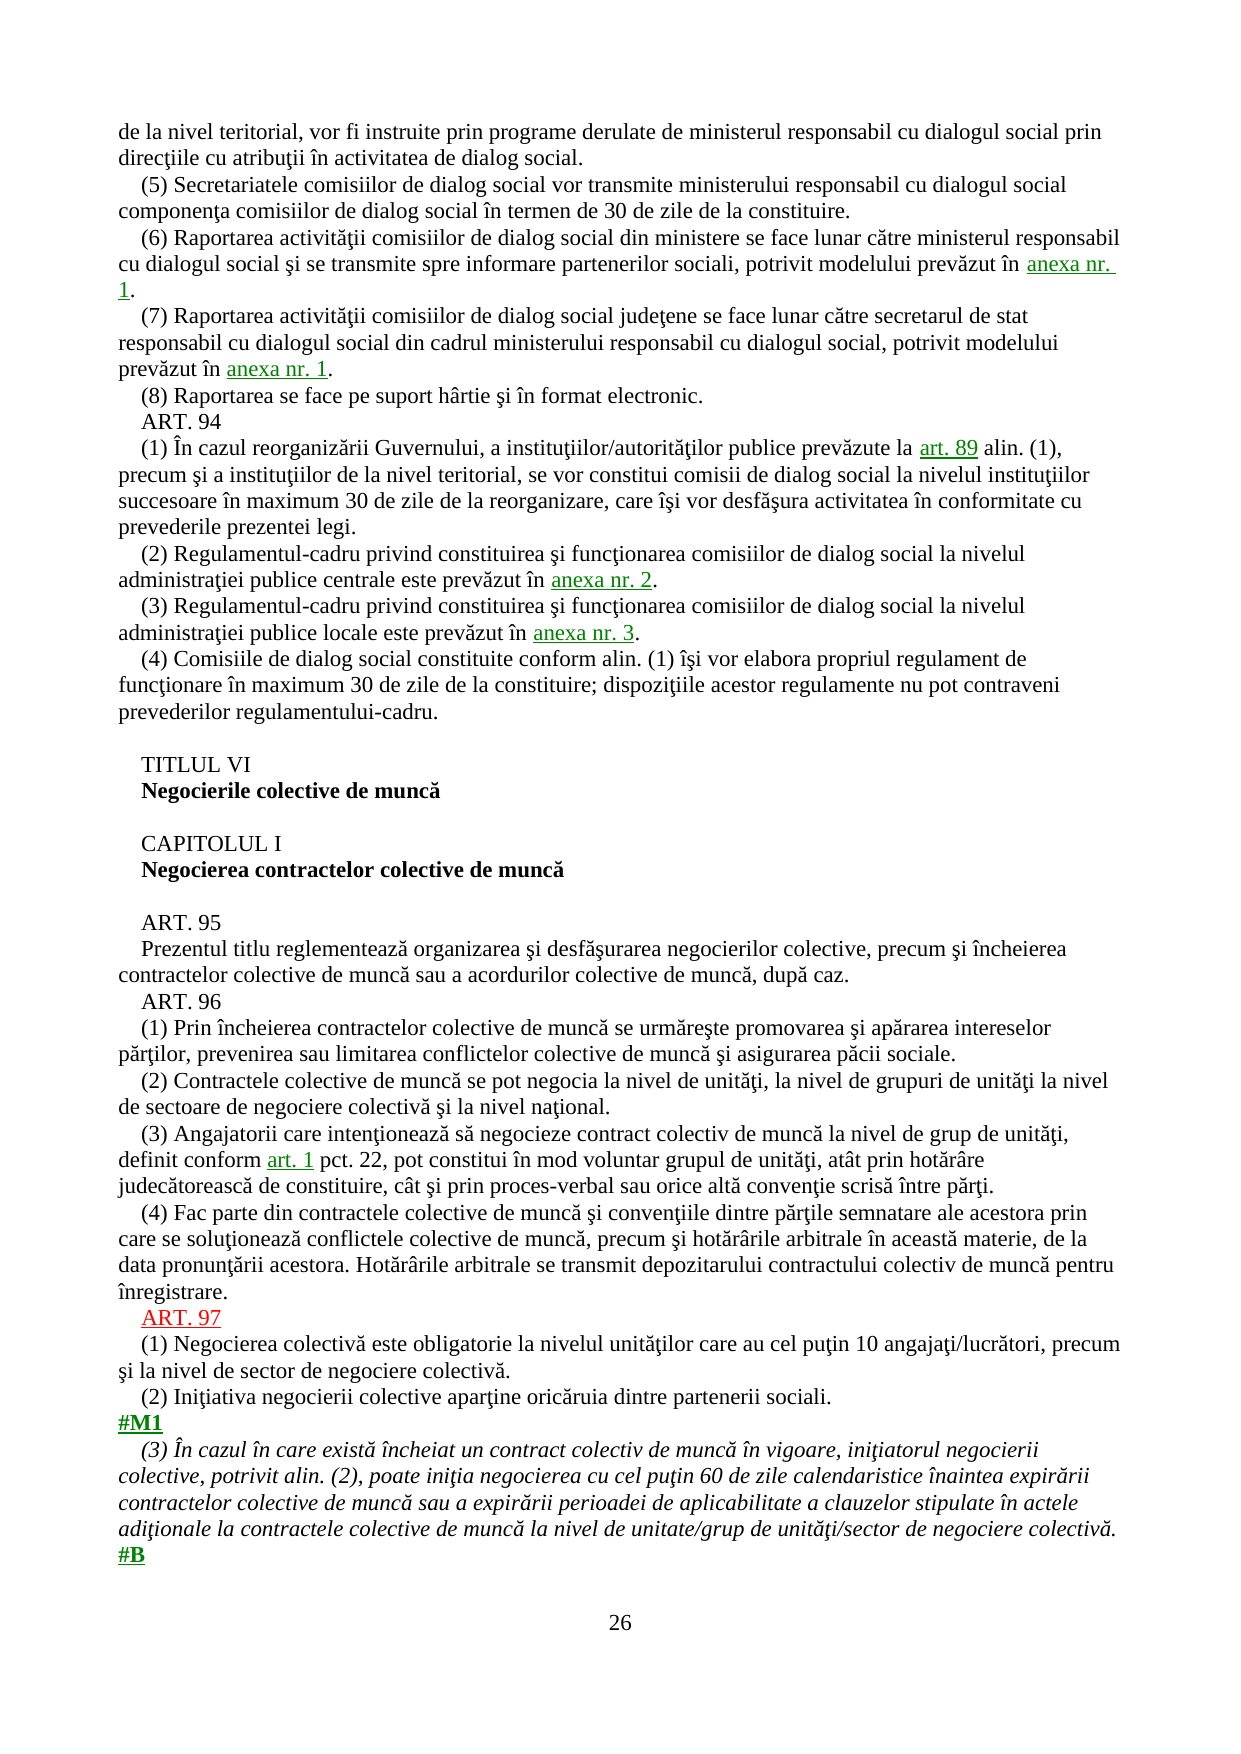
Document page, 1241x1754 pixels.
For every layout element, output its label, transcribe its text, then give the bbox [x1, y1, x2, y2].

text (2) Contractele colective de muncă se pot negocia la nivel de unităţi, la nivel de grupuri de unităţi la nivel de sectoare de negociere colectivă şi la nivel naţional. [118, 1067, 1122, 1119]
text (4) Fac parte din contractele colective de muncă şi convenţiile dintre părţile semnatare ale acestora prin care se soluţionează conflictele colective de muncă, precum şi hotărârile arbitrale în această materie, de la data pronunţării acestora. Hotărârile arbitrale se transmit depozitarului contractului colectiv de muncă pentru înregistrare. [118, 1199, 1122, 1304]
text (8) Raportarea se face pe suport hârtie şi în format electronic. [118, 382, 1122, 408]
text TITLUL VI [118, 751, 1122, 777]
text (1) Negocierea colectivă este obligatorie la nivelul unităţilor care au cel puţin 10 angajaţi/lucrători, precum şi la nivel de sector de negociere colectivă. [118, 1330, 1122, 1383]
text (4) Comisiile de dialog social constituite conform alin. (1) îşi vor elabora propriul regulament de funcţionare în maximum 30 de zile de la constituire; dispoziţiile acestor regulamente nu pot contraveni prevederilor regulamentului-cadru. [118, 645, 1122, 724]
text (7) Raportarea activităţii comisiilor de dialog social judeţene se face lunar către secretarul de stat responsabil cu dialogul social din cadrul ministerului responsabil cu dialogul social, potrivit modelului prevăzut în anexa nr. 1. [118, 303, 1122, 382]
text Prezentul titlu reglementează organizarea şi desfăşurarea negocierilor colective, precum şi încheierea contractelor colective de muncă sau a acordurilor colective de muncă, după caz. [118, 935, 1122, 988]
text ART. 95 [118, 909, 1122, 935]
text (2) Regulamentul-cadru privind constituirea şi funcţionarea comisiilor de dialog social la nivelul administraţiei publice centrale este prevăzut în anexa nr. 2. [118, 540, 1122, 592]
text ART. 94 [118, 408, 1122, 434]
text (3) Regulamentul-cadru privind constituirea şi funcţionarea comisiilor de dialog social la nivelul administraţiei publice locale este prevăzut în anexa nr. 3. [118, 592, 1122, 645]
text (2) Iniţiativa negocierii colective aparţine oricăruia dintre partenerii sociali. [118, 1383, 1122, 1409]
text CAPITOLUL I [118, 830, 1122, 856]
text (1) Prin încheierea contractelor colective de muncă se urmăreşte promovarea şi apărarea intereselor părţilor, prevenirea sau limitarea conflictelor colective de muncă şi asigurarea păcii sociale. [118, 1014, 1122, 1067]
text (5) Secretariatele comisiilor de dialog social vor transmite ministerului responsabil cu dialogul social componenţa comisiilor de dialog social în termen de 30 de zile de la constituire. [118, 171, 1122, 223]
text ART. 96 [118, 988, 1122, 1014]
text (3) În cazul în care există încheiat un contract colectiv de muncă în vigoare, iniţiatorul negocierii colective, potrivit alin. (2), poate iniţia negocierea cu cel puţin 60 de zile calendaristice înaintea expirării contractelor colective de muncă sau a expirării perioadei de aplicabilitate a clauzelor stipulate în actele adiţionale la contractele colective de muncă la nivel de unitate/grup de unităţi/sector de negociere colectivă. [118, 1436, 1122, 1541]
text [118, 118, 1122, 171]
text (3) Angajatorii care intenţionează să negocieze contract colectiv de muncă la nivel de grup de unităţi, definit conform art. 1 pct. 22, pot constitui în mod voluntar grupul de unităţi, atât prin hotărâre judecătorească de constituire, cât şi prin proces-verbal sau orice altă convenţie scrisă între părţi. [118, 1119, 1122, 1199]
text #M1 [118, 1409, 1122, 1436]
text (1) În cazul reorganizării Guvernului, a instituţiilor/autorităţilor publice prevăzute la art. 89 alin. (1), precum şi a instituţiilor de la nivel teritorial, se vor constitui comisii de dialog social la nivelul instituţiilor succesoare în maximum 30 de zile de la reorganizare, care îşi vor desfăşura activitatea în conformitate cu prevederile prezentei legi. [118, 434, 1122, 540]
text (6) Raportarea activităţii comisiilor de dialog social din ministere se face lunar către ministerul responsabil cu dialogul social şi se transmite spre informare partenerilor sociali, potrivit modelului prevăzut în anexa nr. 1. [118, 223, 1122, 303]
text Negocierea contractelor colective de muncă [118, 856, 1122, 882]
text #B [118, 1541, 1122, 1568]
text ART. 97 [118, 1304, 1122, 1330]
text Negocierile colective de muncă [118, 777, 1122, 803]
